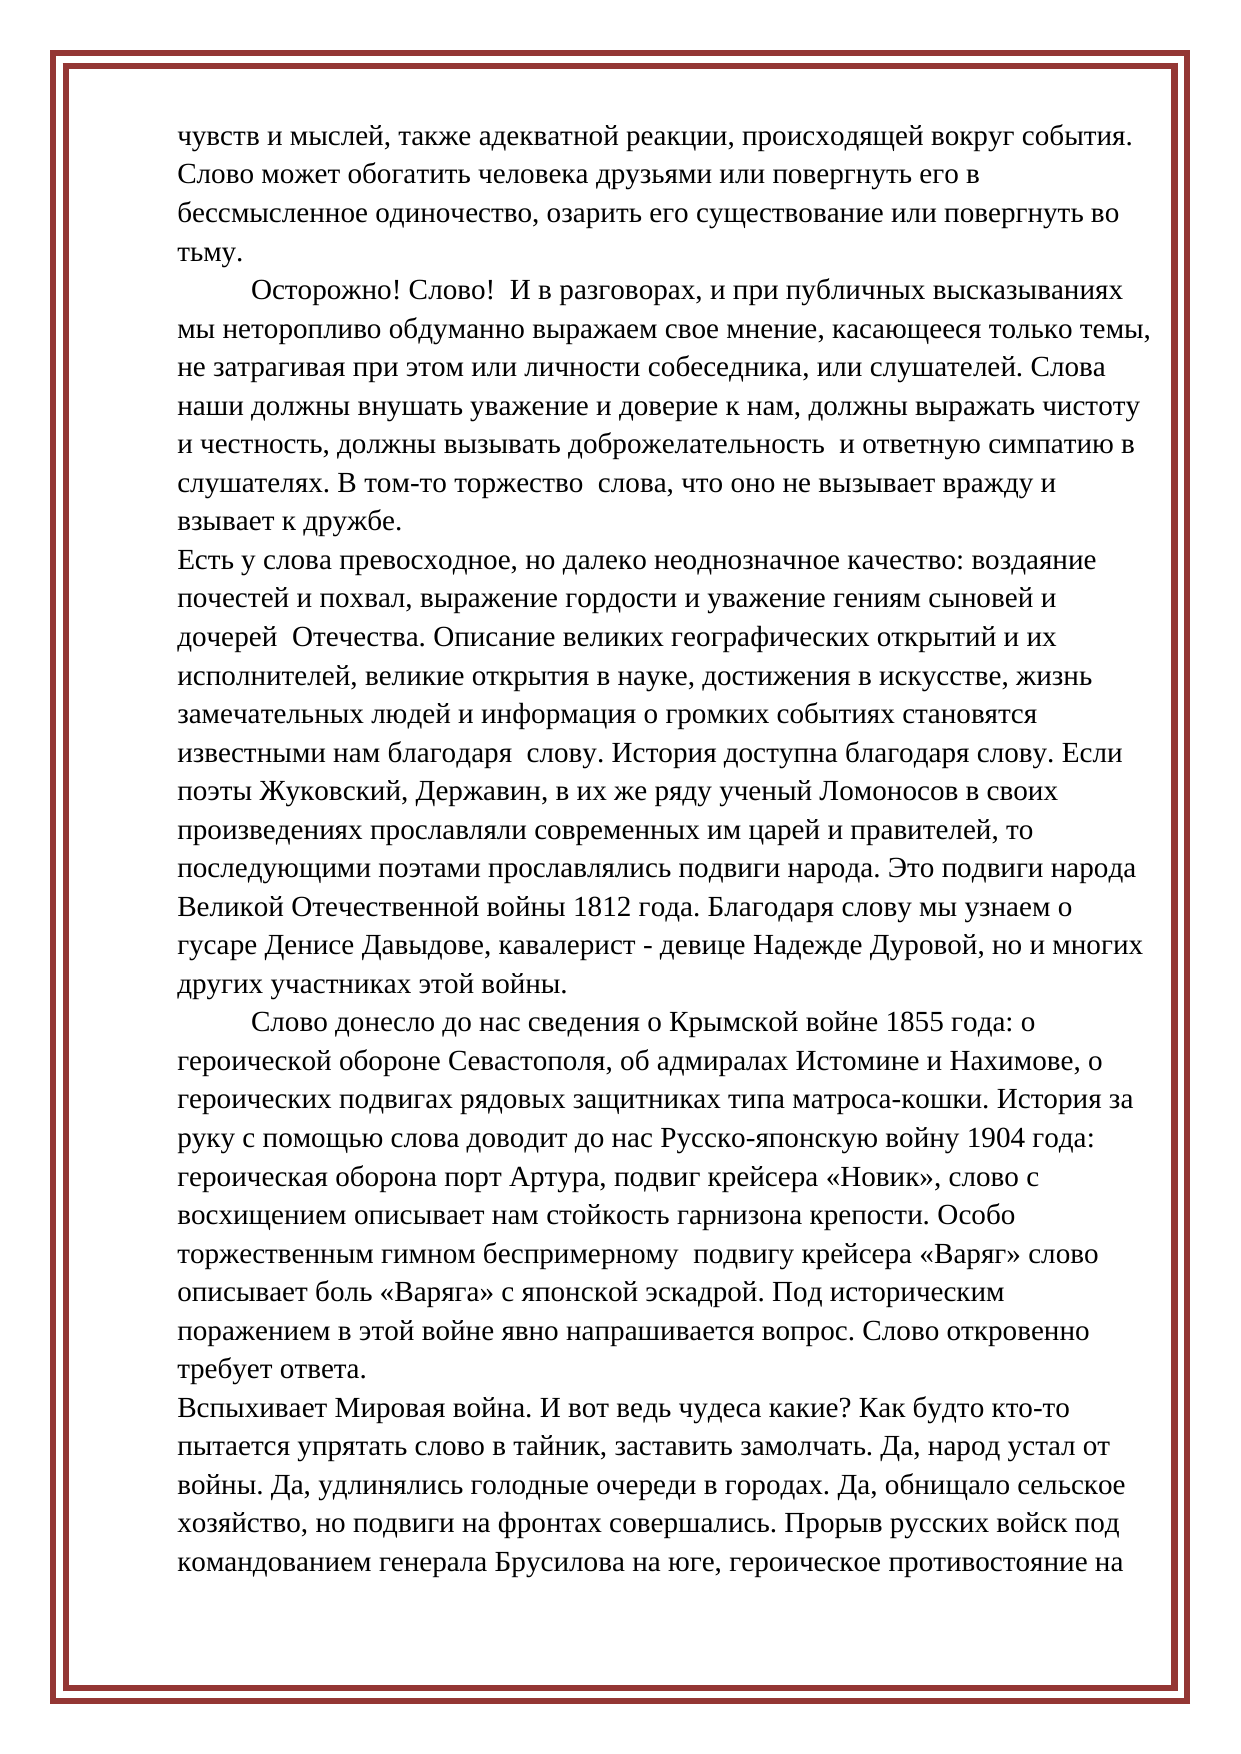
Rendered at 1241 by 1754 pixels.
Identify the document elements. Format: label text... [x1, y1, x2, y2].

text Слово донесло до нас сведения о Крымской войне 1855 года: о героической обороне Севастополя, об адмиралах Истомине и Нахимове, о героических подвигах рядовых защитниках типа матроса-кошки. История за руку с помощью слова доводит до нас Русско-японскую войну 1904 года: героическая оборона порт Артура, подвиг крейсера «Новик», слово с восхищением описывает нам стойкость гарнизона крепости. Особо торжественным гимном беспримерному подвигу крейсера «Варяг» слово описывает боль «Варяга» с японской эскадрой. Под историческим поражением в этой войне явно напрашивается вопрос. Слово откровенно требует ответа. [177, 1004, 1152, 1385]
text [177, 118, 1152, 267]
text Осторожно! Слово! И в разговорах, и при публичных высказываниях мы неторопливо обдуманно выражаем свое мнение, касающееся только темы, не затрагивая при этом или личности собеседника, или слушателей. Слова наши должны внушать уважение и доверие к нам, должны выражать чистоту и честность, должны вызывать доброжелательность и ответную симпатию в слушателях. В том-то торжество слова, что оно не вызывает вражду и взывает к дружбе. [177, 272, 1152, 537]
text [177, 1390, 1152, 1578]
text Есть у слова превосходное, но далеко неоднозначное качество: воздаяние почестей и похвал, выражение гордости и уважение гениям сыновей и дочерей Отечества. Описание великих географических открытий и их исполнителей, великие открытия в науке, достижения в искусстве, жизнь замечательных людей и информация о громких событиях становятся известными нам благодаря слову. История доступна благодаря слову. Если поэты Жуковский, Державин, в их же ряду ученый Ломоносов в своих произведениях прославляли современных им царей и правителей, то последующими поэтами прославлялись подвиги народа. Это подвиги народа Великой Отечественной войны 1812 года. Благодаря слову мы узнаем о гусаре Денисе Давыдове, кавалерист - девице Надежде Дуровой, но и многих других участниках этой войны. [177, 542, 1152, 999]
